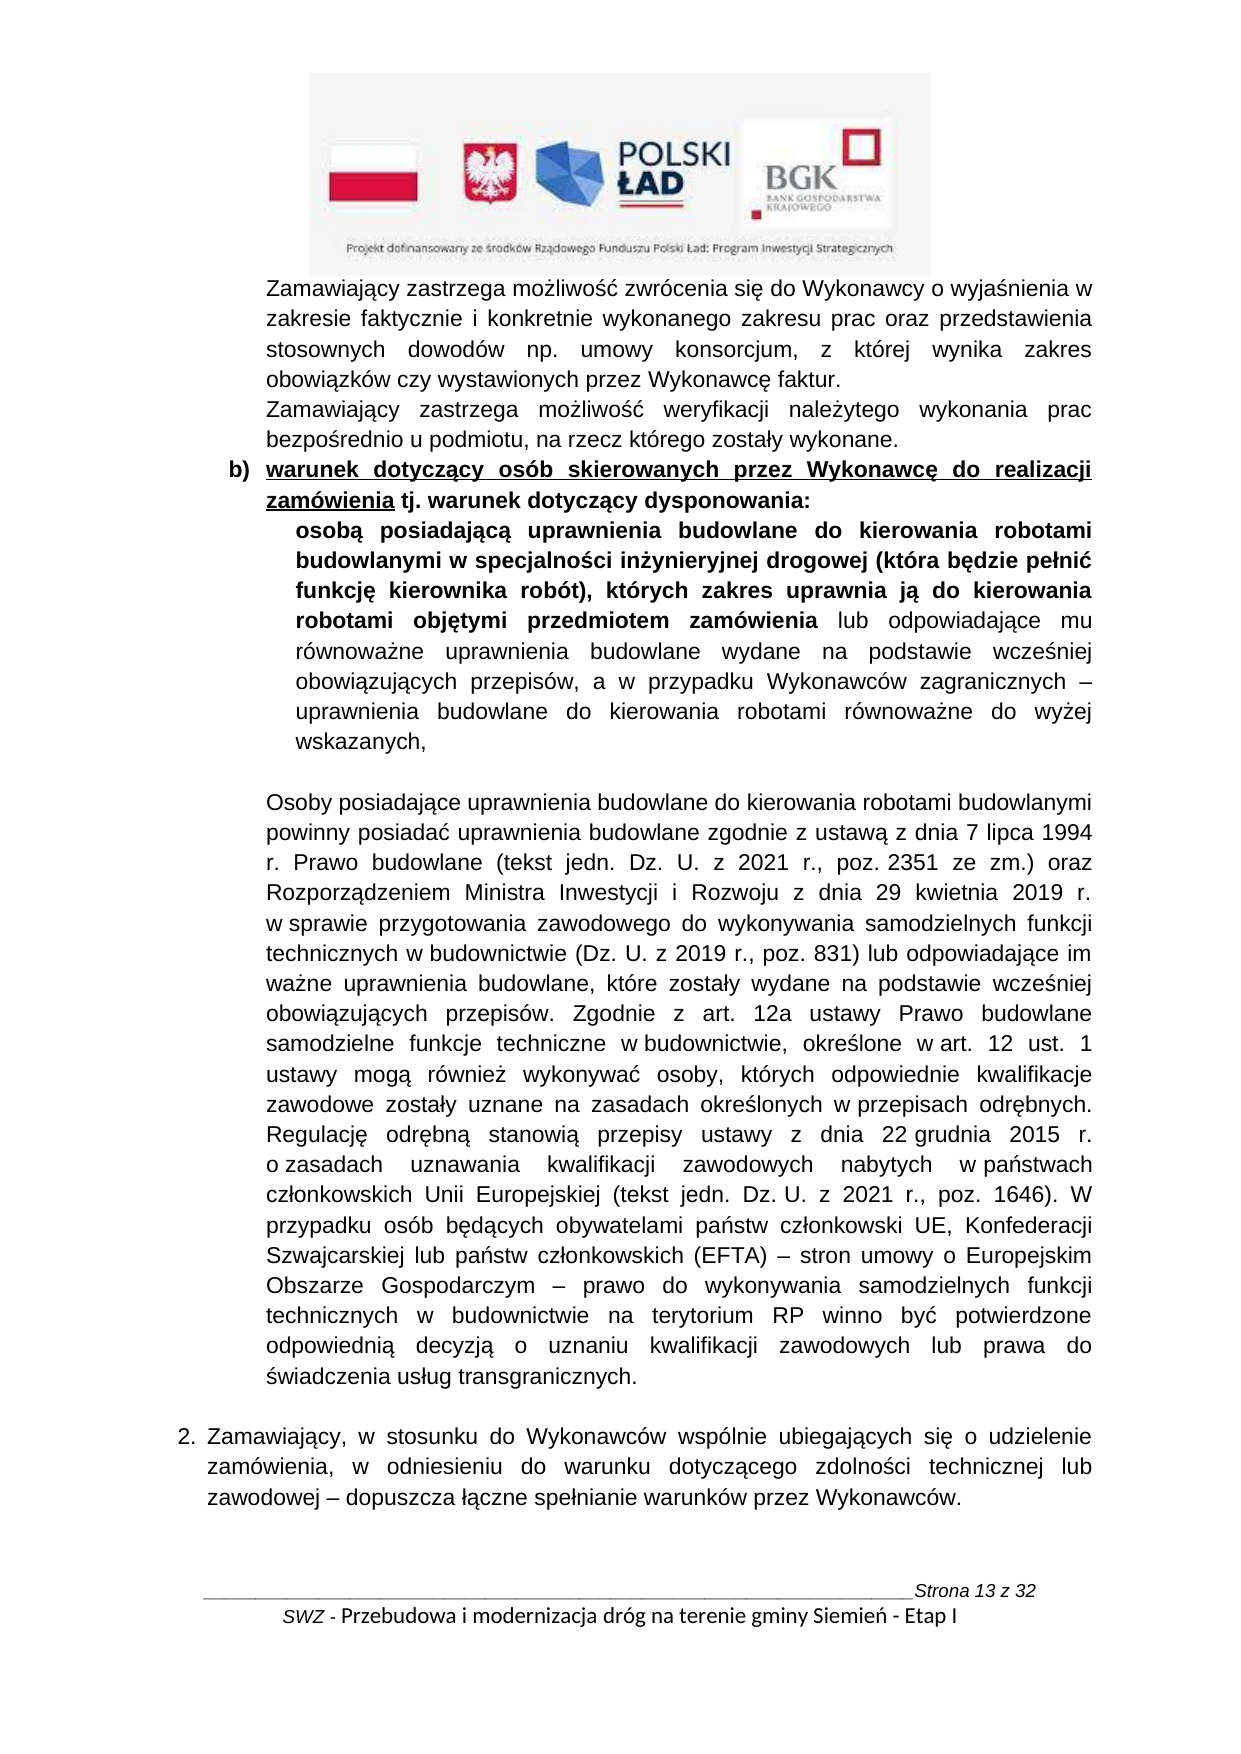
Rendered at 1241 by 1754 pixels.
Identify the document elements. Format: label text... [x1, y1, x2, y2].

list Zamawiający, w stosunku do Wykonawców wspólnie ubiegających się o udzielenie zamówienia, w odniesieniu do warunku dotyczącego zdolności technicznej lub zawodowej – dopuszcza łączne spełnianie warunków przez Wykonawców. [177, 1423, 1092, 1510]
list Zamawiający zastrzega możliwość weryfikacji należytego wykonania prac bezpośrednio u podmiotu, na rzecz którego zostały wykonane. [266, 396, 1092, 452]
text Osoby posiadające uprawnienia budowlane do kierowania robotami budowlanymi powinny posiadać uprawnienia budowlane zgodnie z ustawą z dnia 7 lipca 1994 r. Prawo budowlane (tekst jedn. Dz. U. z 2021 r., poz. 2351 ze zm.) oraz Rozporządzeniem Ministra Inwestycji i Rozwoju z dnia 29 kwietnia 2019 r. w sprawie przygotowania zawodowego do wykonywania samodzielnych funkcji technicznych w budownictwie (Dz. U. z 2019 r., poz. 831) lub odpowiadające im ważne uprawnienia budowlane, które zostały wydane na podstawie wcześniej obowiązujących przepisów. Zgodnie z art. 12a ustawy Prawo budowlane samodzielne funkcje techniczne w budownictwie, określone w art. 12 ust. 1 ustawy mogą również wykonywać osoby, których odpowiednie kwalifikacje zawodowe zostały uznane na zasadach określonych w przepisach odrębnych. Regulację odrębną stanowią przepisy ustawy z dnia 22 grudnia 2015 r. o zasadach uznawania kwalifikacji zawodowych nabytych w państwach członkowskich Unii Europejskiej (tekst jedn. Dz. U. z 2021 r., poz. 1646). W przypadku osób będących obywatelami państw członkowski UE, Konfederacji Szwajcarskiej lub państw członkowskich (EFTA) – stron umowy o Europejskim Obszarze Gospodarczym – prawo do wykonywania samodzielnych funkcji technicznych w budownictwie na terytorium RP winno być potwierdzone odpowiednią decyzją o uznaniu kwalifikacji zawodowych lub prawa do świadczenia usług transgranicznych. [266, 789, 1092, 1389]
list osobą posiadającą uprawnienia budowlane do kierowania robotami budowlanymi w specjalności inżynieryjnej drogowej (która będzie pełnić funkcję kierownika robót), których zakres uprawnia ją do kierowania robotami objętymi przedmiotem zamówienia lub odpowiadające mu równoważne uprawnienia budowlane wydane na podstawie wcześniej obowiązujących przepisów, a w przypadku Wykonawców zagranicznych – uprawnienia budowlane do kierowania robotami równoważne do wyżej wskazanych, [295, 517, 1092, 754]
list warunek dotyczący osób skierowanych przez Wykonawcę do realizacji zamówienia tj. warunek dotyczący dysponowania: [228, 456, 1092, 513]
picture [309, 73, 931, 276]
